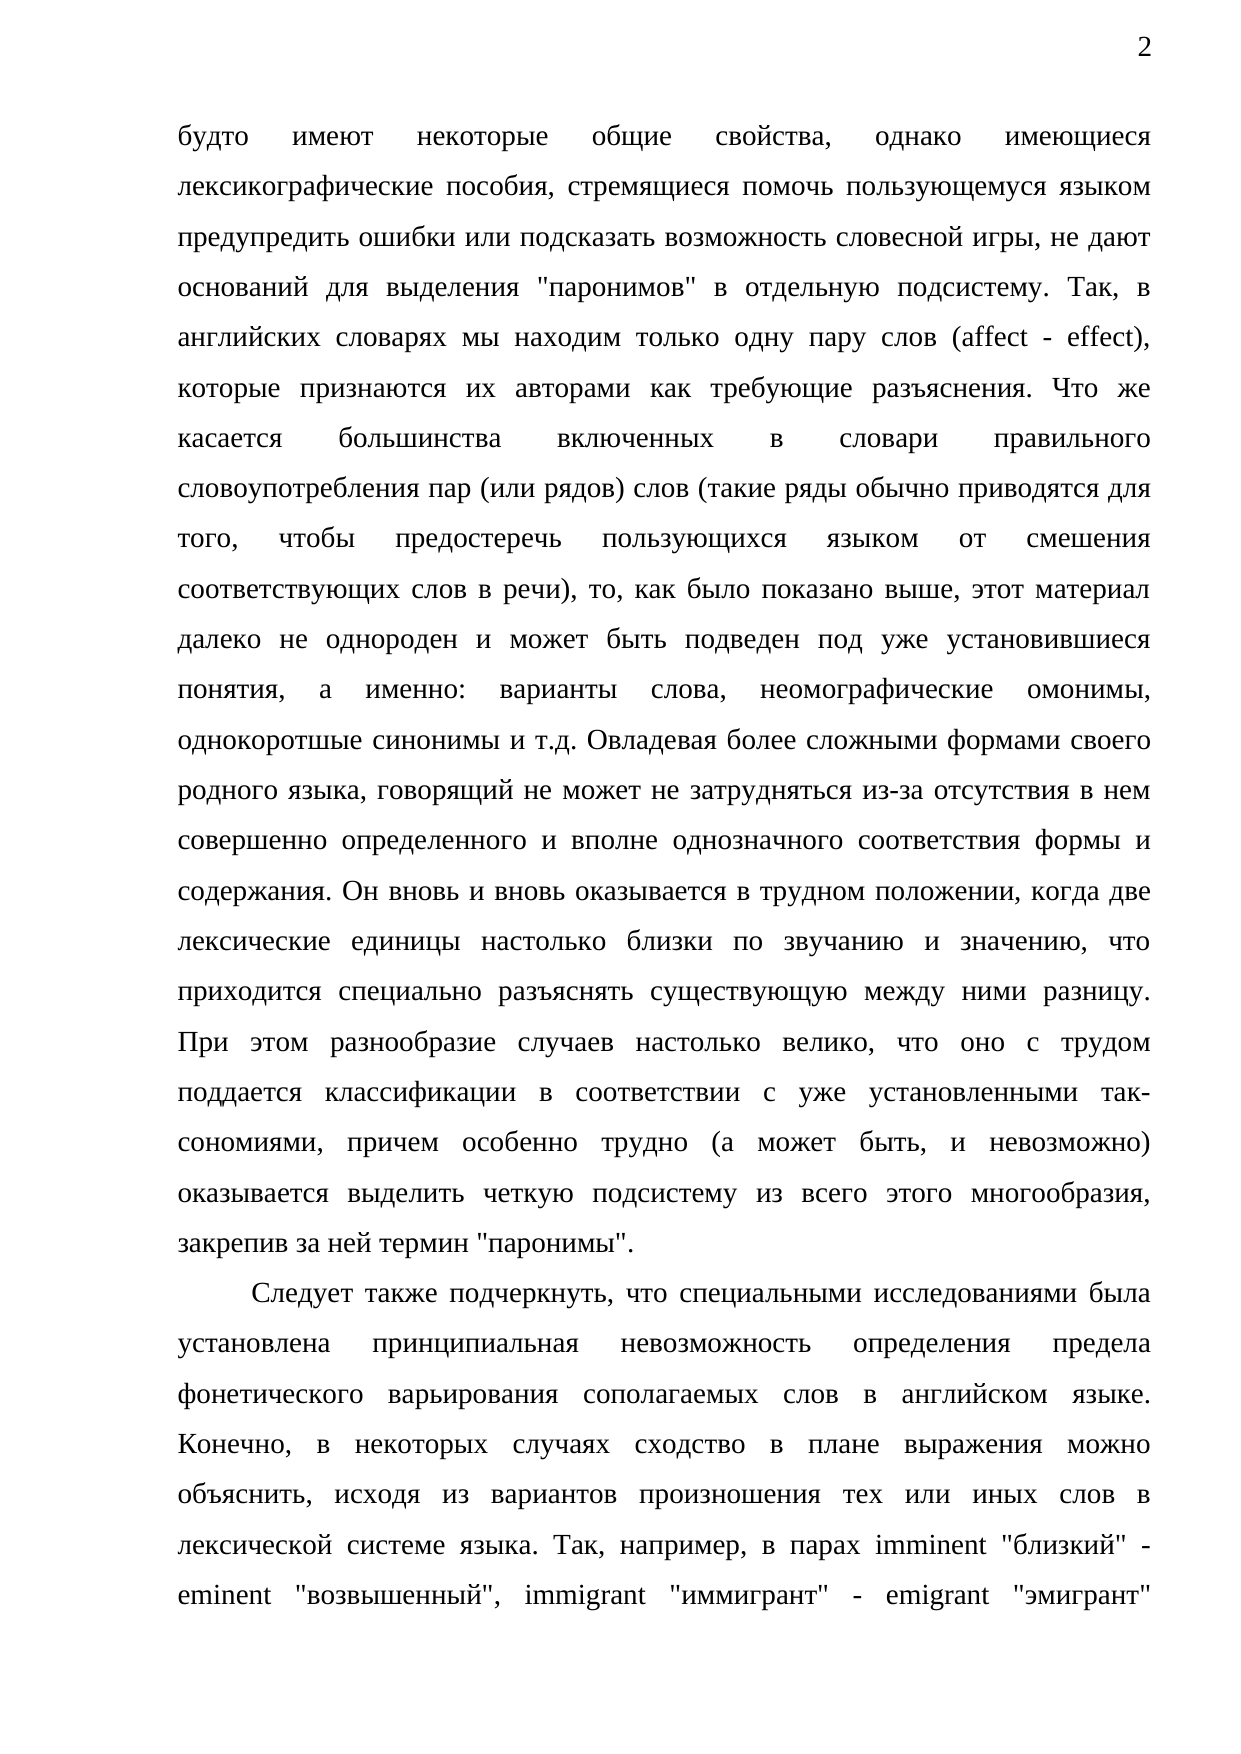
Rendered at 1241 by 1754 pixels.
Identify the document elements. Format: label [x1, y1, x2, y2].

text [177, 118, 1152, 1258]
text [177, 1275, 1152, 1611]
